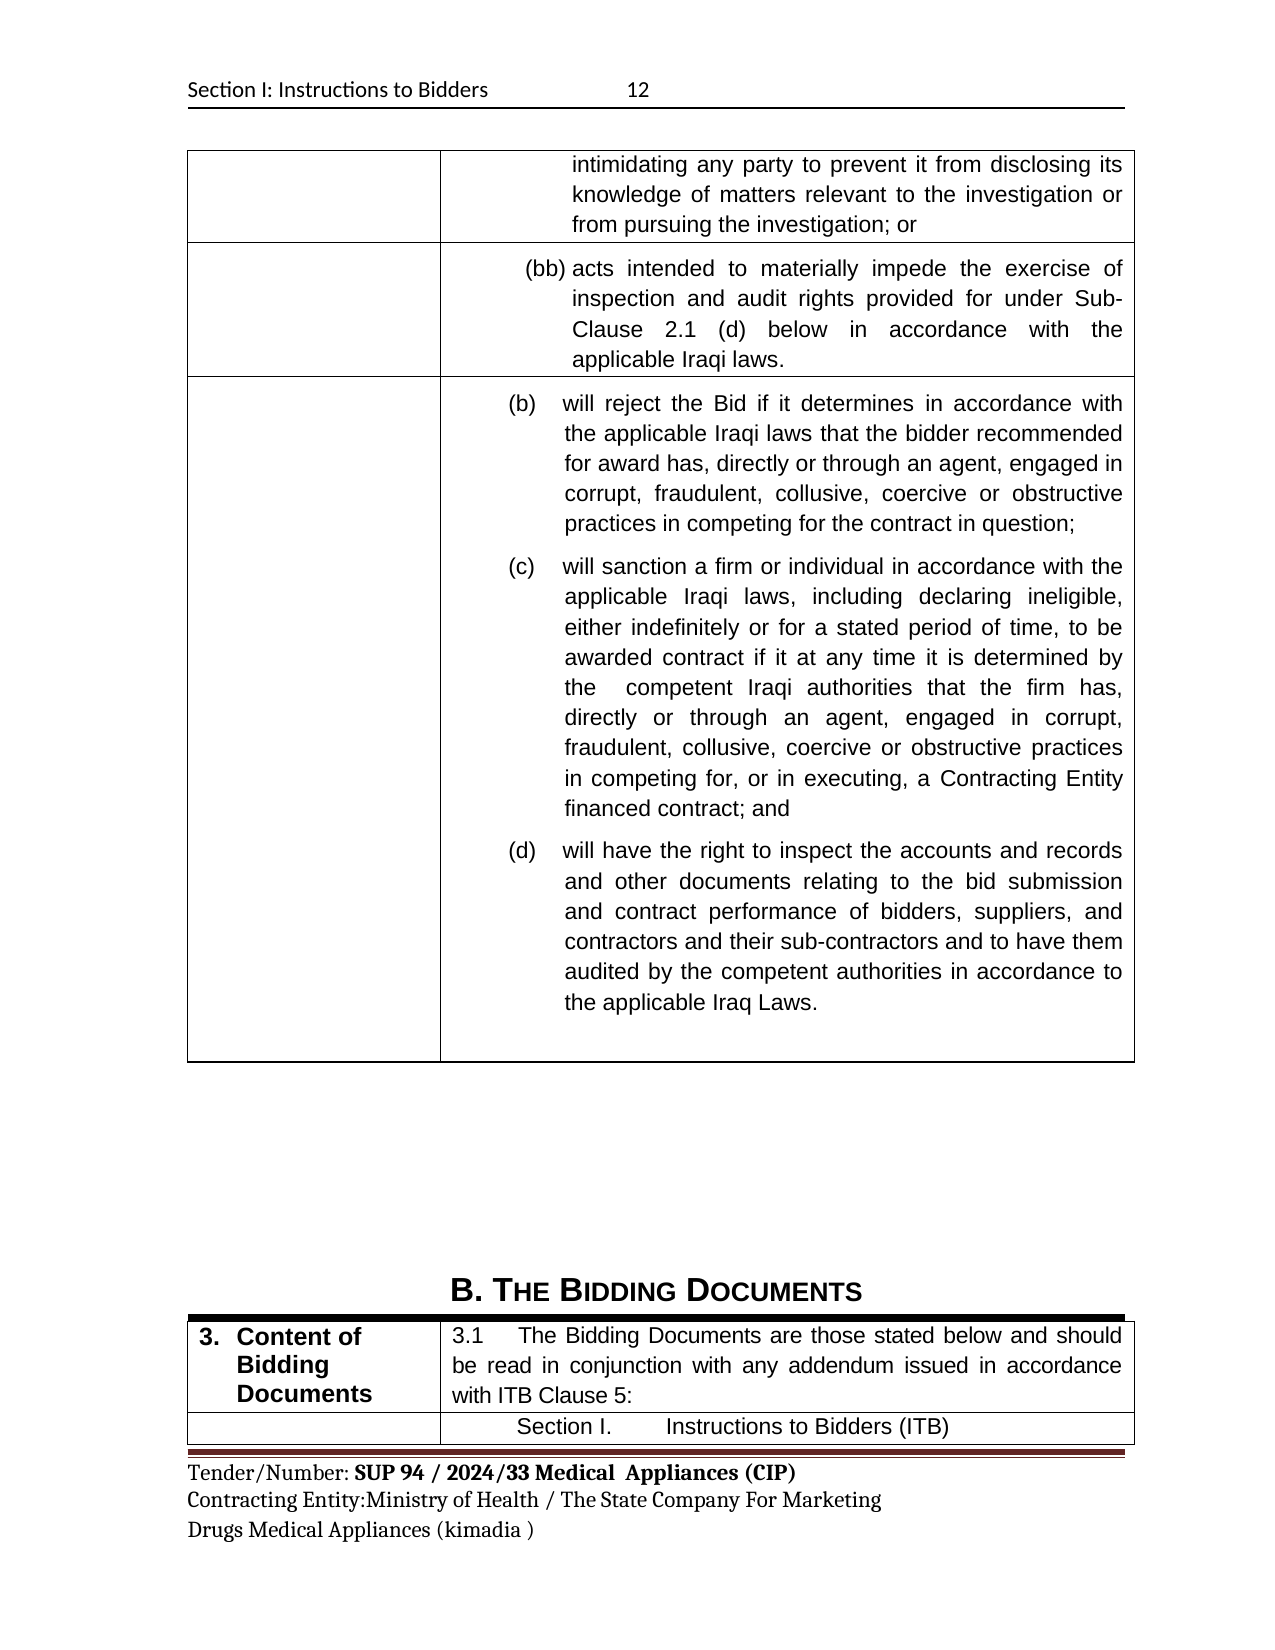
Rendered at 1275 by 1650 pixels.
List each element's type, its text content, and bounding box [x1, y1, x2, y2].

table_header 3. Content of Bidding Documents [188, 1322, 440, 1412]
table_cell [441, 151, 1134, 242]
table_cell [188, 1413, 440, 1443]
table_cell (b) will reject the Bid if it determines in accordance with the applicable Iraqi laws that the bidder recommended for award has, directly or through an agent, engaged in corrupt, fraudulent, collusive, coercive or obstructive practices in competing for the contract in question; (c) will sanction a firm or individual in accordance with the applicable Iraqi laws, including declaring ineligible, either indefinitely or for a stated period of time, to be awarded contract if it at any time it is determined by the competent Iraqi authorities that the firm has, directly or through an agent, engaged in corrupt, fraudulent, collusive, coercive or obstructive practices in competing for, or in executing, a Contracting Entity financed contract; and (d) will have the right to inspect the accounts and records and other documents relating to the bid submission and contract performance of bidders, suppliers, and contractors and their sub-contractors and to have them audited by the competent authorities in accordance to the applicable Iraq Laws. [441, 377, 1134, 1061]
table_cell [188, 151, 440, 242]
table_header 3.1 The Bidding Documents are those stated below and should be read in conjunction with any addendum issued in accordance with ITB Clause 5: [441, 1322, 1134, 1412]
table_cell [441, 1413, 1134, 1443]
table_cell (bb) acts intended to materially impede the exercise of inspection and audit rights provided for under Sub-Clause 2.1 (d) below in accordance with the applicable Iraqi laws. [441, 243, 1134, 376]
table_cell [188, 377, 440, 1061]
table_cell [188, 243, 440, 376]
text B. The Bidding Documents [187, 1270, 1125, 1320]
